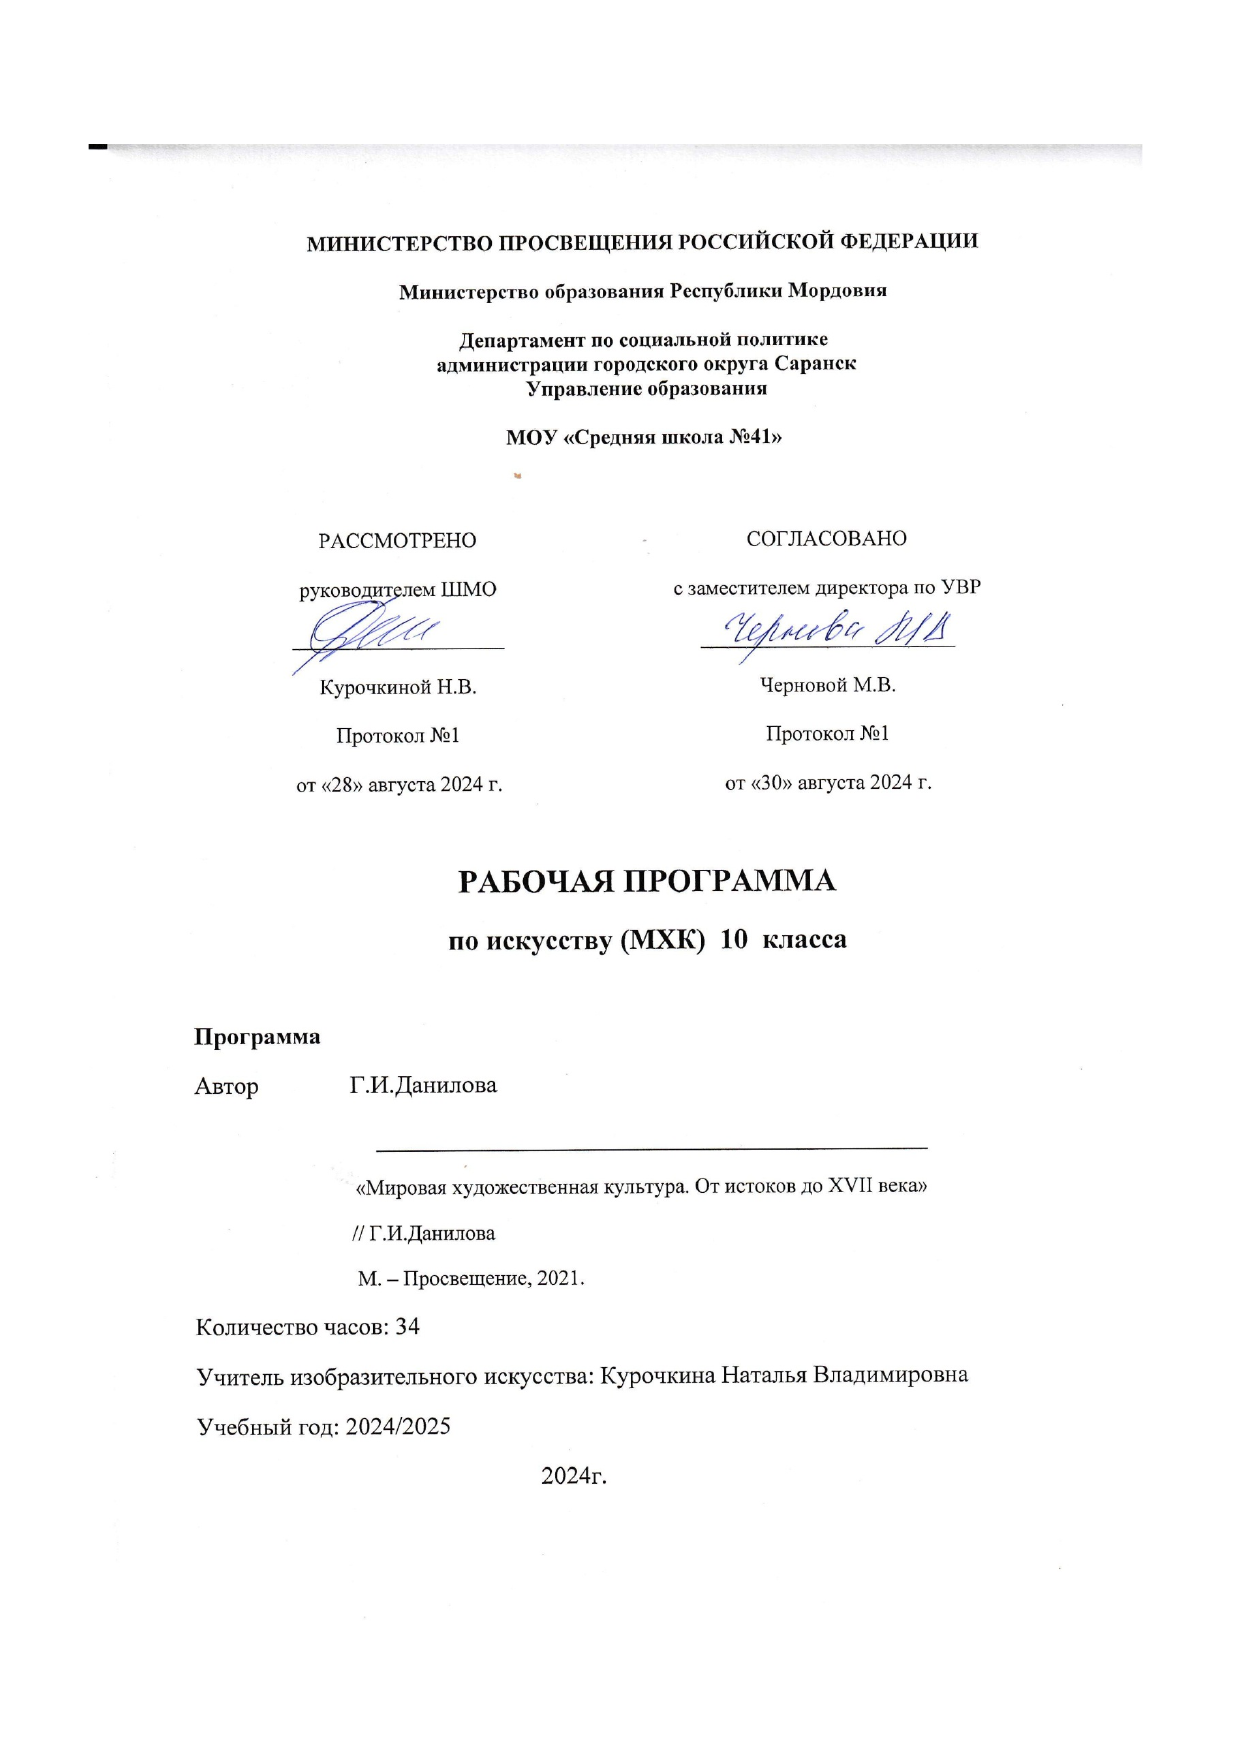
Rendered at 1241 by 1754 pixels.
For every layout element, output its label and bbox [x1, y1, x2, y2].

picture [88, 144, 1143, 1623]
